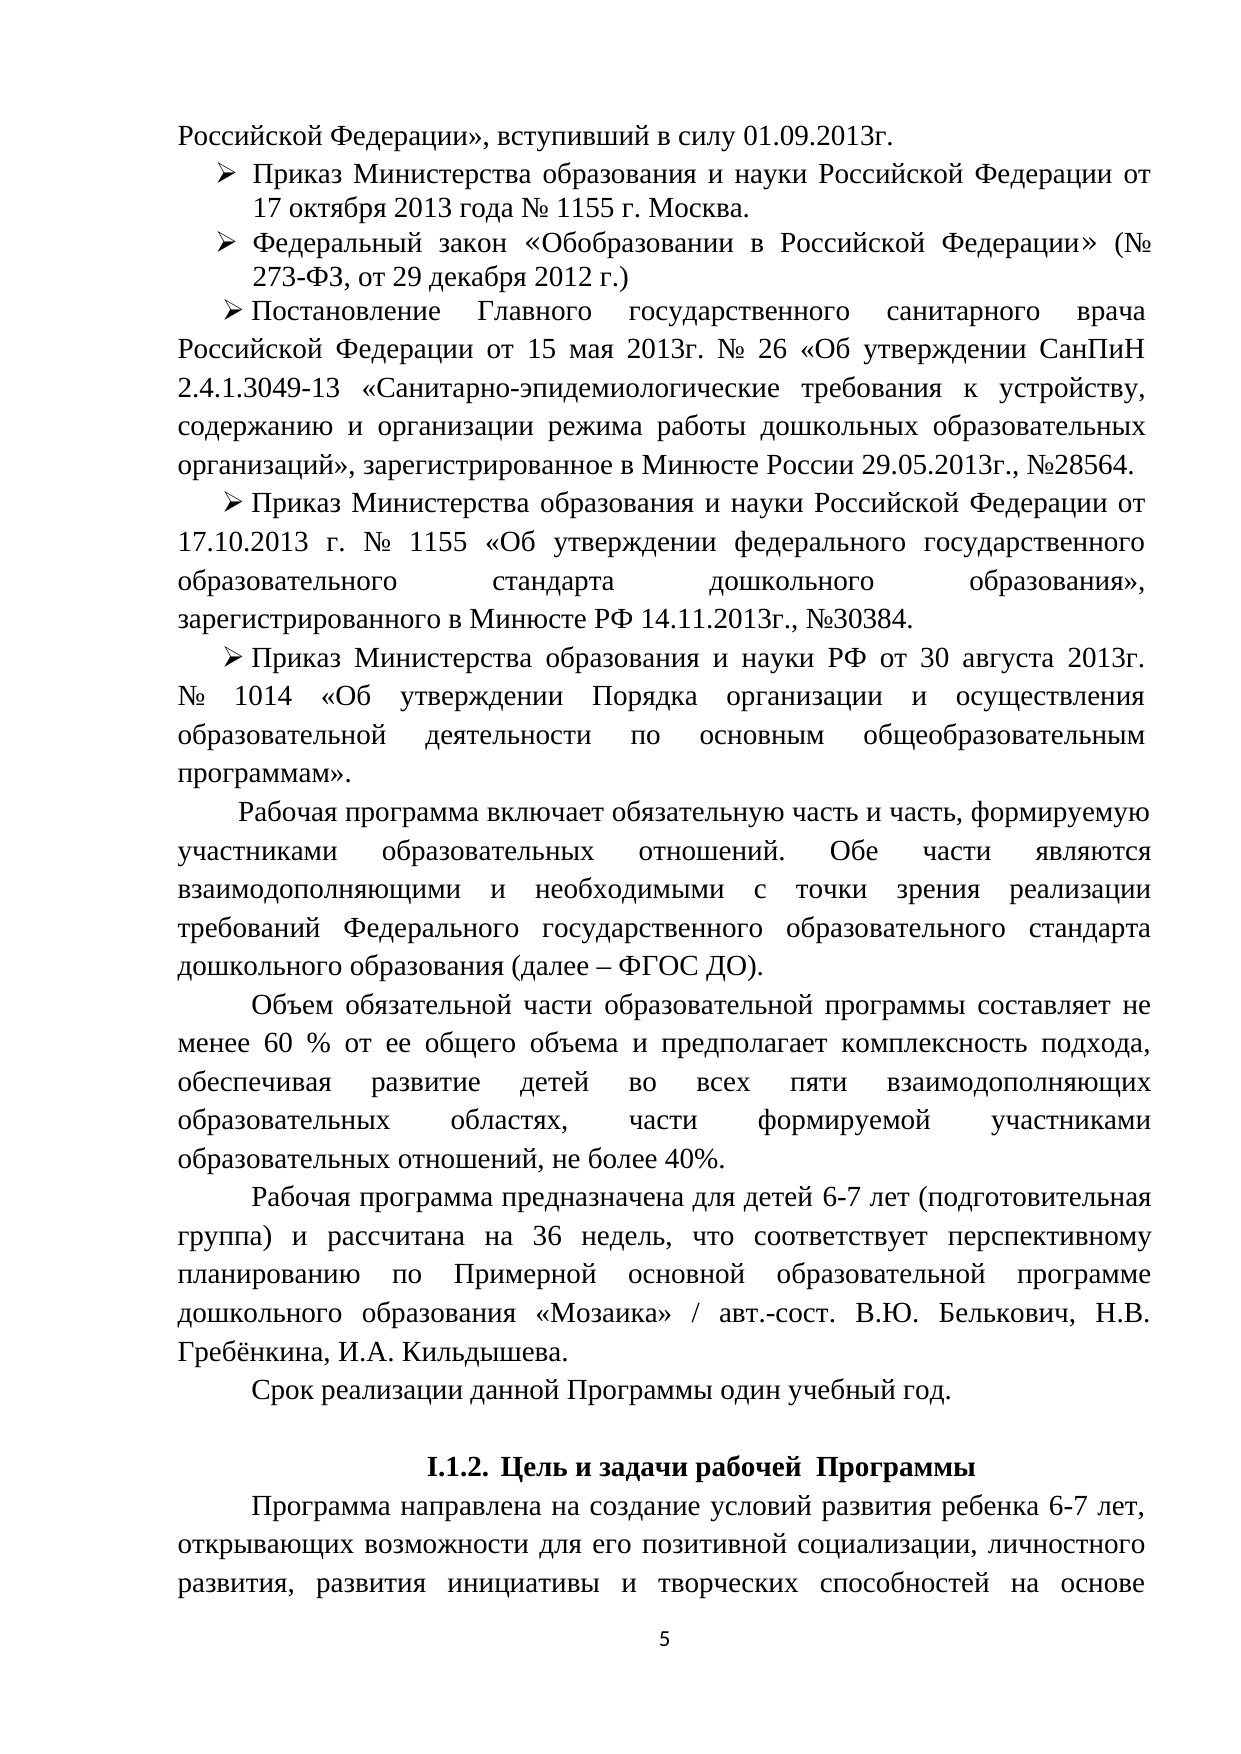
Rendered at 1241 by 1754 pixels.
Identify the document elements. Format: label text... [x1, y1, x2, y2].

list Приказ Министерства образования и науки Российской Федерации от 17 октября 2013 года № 1155 г. Москва. [215, 157, 1152, 224]
text Срок реализации данной Программы один учебный год. [177, 1372, 1152, 1406]
list Приказ Министерства образования и науки РФ от 30 августа 2013г. № 1014 «Об утверждении Порядка организации и осуществления образовательной деятельности по основным общеобразовательным программам». [177, 640, 1146, 789]
text Объем обязательной части образовательной программы составляет не менее 60 % от ее общего объема и предполагает комплексность подхода, обеспечивая развитие детей во всех пяти взаимодополняющих образовательных областях, части формируемой участниками образовательных отношений, не более 40%. [177, 987, 1152, 1174]
list Цель и задачи рабочей Программы [177, 1449, 1152, 1483]
text Рабочая программа предназначена для детей 6-7 лет (подготовительная группа) и рассчитана на 36 недель, что соответствует перспективному планированию по Примерной основной образовательной программе дошкольного образования «Мозаика» / авт.-сост. В.Ю. Белькович, Н.В. Гребёнкина, И.А. Кильдышева. [177, 1179, 1152, 1367]
list Приказ Министерства образования и науки Российской Федерации от 17.10.2013 г. № 1155 «Об утверждении федерального государственного образовательного стандарта дошкольного образования», зарегистрированного в Минюсте РФ 14.11.2013г., №30384. [177, 486, 1146, 635]
list Федеральный закон «Обобразовании в Российской Федерации» (№ 273-ФЗ, от 29 декабря 2012 г.) [215, 224, 1152, 293]
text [177, 1488, 1146, 1598]
list Федеральный закон от 29.12.2012 г. № 27Э-ФЗ «Об образовании в Российской Федерации», вступивший в силу 01.09.2013г. [743, 118, 1146, 152]
list Постановление Главного государственного санитарного врача Российской Федерации от 15 мая 2013г. № 26 «Об утверждении СанПиН 2.4.1.3049-13 «Санитарно-эпидемиологические требования к устройству, содержанию и организации режима работы дошкольных образовательных организаций», зарегистрированное в Минюсте России 29.05.2013г., №28564. [177, 293, 1146, 481]
text Рабочая программа включает обязательную часть и часть, формируемую участниками образовательных отношений. Обе части являются взаимодополняющими и необходимыми с точки зрения реализации требований Федерального государственного образовательного стандарта дошкольного образования (далее – ФГОС ДО). [177, 794, 1152, 982]
